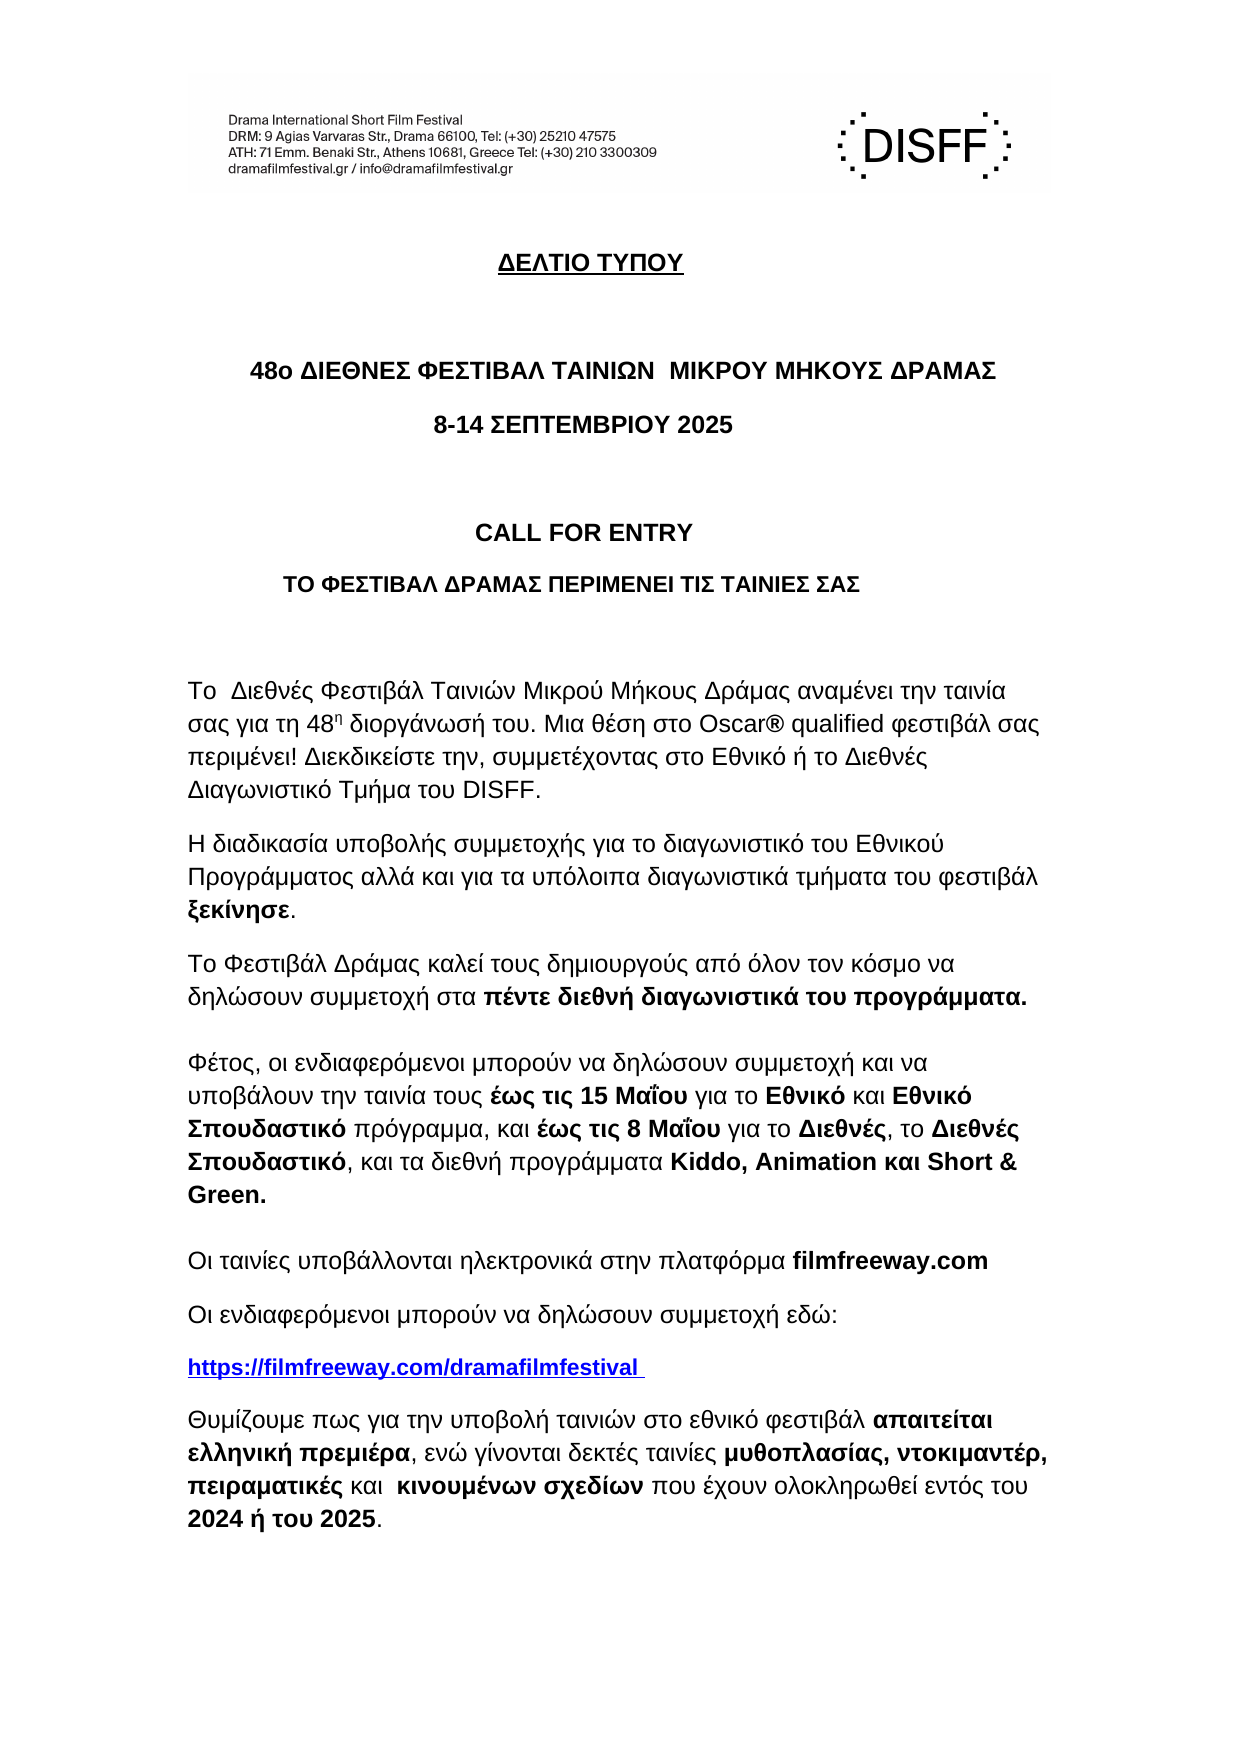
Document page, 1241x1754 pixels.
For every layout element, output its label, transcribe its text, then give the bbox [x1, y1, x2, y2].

text Οι ενδιαφερόμενοι μπορούν να δηλώσουν συμμετοχή εδώ: [187, 1300, 1053, 1329]
text https://filmfreeway.com/dramafilmfestival [187, 1354, 1053, 1380]
text ΔΕΛΤΙΟ ΤΥΠΟΥ [187, 248, 1053, 277]
text 8-14 ΣΕΠΤΕΜΒΡΙΟΥ 2025 [337, 410, 1053, 439]
text CALL FOR ENTRY [412, 518, 1053, 546]
text Το Φεστιβάλ Δράμας καλεί τους δημιουργούς από όλον τον κόσμο να δηλώσουν συμμετοχή στα πέντε διεθνή διαγωνιστικά του προγράμματα. [187, 949, 1053, 1011]
text ΤΟ ΦΕΣΤΙΒΑΛ ΔΡΑΜΑΣ ΠΕΡΙΜΕΝΕΙ ΤΙΣ ΤΑΙΝΙΕΣ ΣΑΣ [187, 571, 1053, 598]
text Η διαδικασία υποβολής συμμετοχής για το διαγωνιστικό του Εθνικού Προγράμματος αλλά και για τα υπόλοιπα διαγωνιστικά τμήματα του φεστιβάλ ξεκίνησε. [187, 829, 1053, 924]
text Φέτος, οι ενδιαφερόμενοι μπορούν να δηλώσουν συμμετοχή και να υποβάλουν την ταινία τους έως τις 15 Μαΐου για το Εθνικό και Εθνικό Σπουδαστικό πρόγραμμα, και έως τις 8 Μαΐου για το Διεθνές, το Διεθνές Σπουδαστικό, και τα διεθνή προγράμματα Kiddo, Animation και Short & Green. [187, 1048, 1053, 1209]
text Το Διεθνές Φεστιβάλ Ταινιών Μικρού Μήκους Δράμας αναμένει την ταινία σας για τη 48η διοργάνωσή του. Mια θέση στο Oscar® qualified φεστιβάλ σας περιμένει! Διεκδικείστε την, συμμετέχοντας στο Εθνικό ή το Διεθνές Διαγωνιστικό Τμήμα του DISFF. [187, 676, 1053, 804]
picture [187, 73, 1052, 193]
text Θυμίζουμε πως για την υποβολή ταινιών στο εθνικό φεστιβάλ απαιτείται ελληνική πρεμιέρα, ενώ γίνονται δεκτές ταινίες μυθοπλασίας, ντοκιμαντέρ, πειραματικές και κινουμένων σχεδίων που έχουν ολοκληρωθεί εντός του 2024 ή του 2025. [187, 1405, 1053, 1533]
text Οι ταινίες υποβάλλονται ηλεκτρονικά στην πλατφόρμα filmfreeway.com [187, 1246, 1053, 1275]
text 48o ΔΙΕΘΝΕΣ ΦΕΣΤΙΒΑΛ ΤΑΙΝΙΩΝ ΜΙΚΡΟΥ ΜΗΚΟΥΣ ΔΡΑΜΑΣ [187, 356, 1053, 385]
